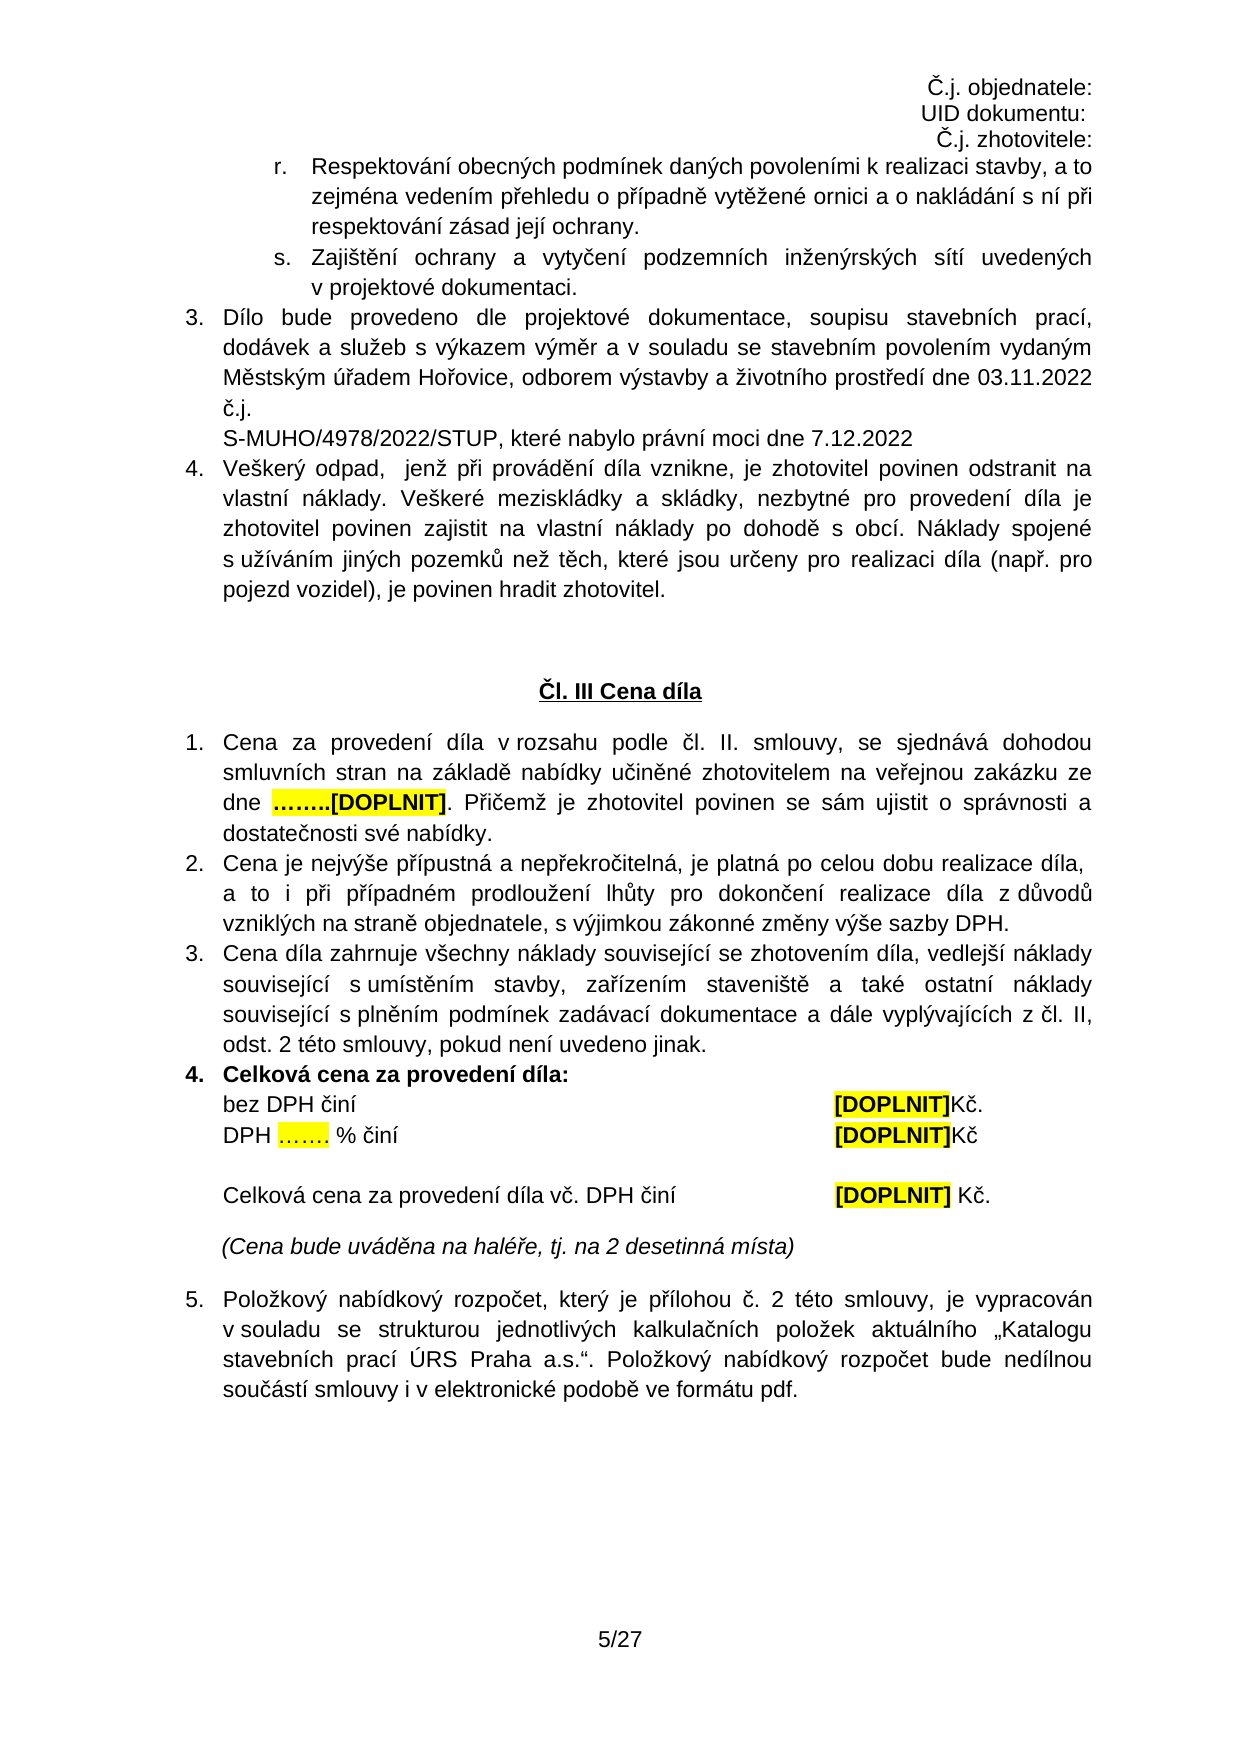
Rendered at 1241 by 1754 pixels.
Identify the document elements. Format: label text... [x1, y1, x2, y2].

text (Cena bude uváděna na haléře, tj. na 2 desetinná místa) [148, 1233, 1093, 1259]
list Veškerý odpad, jenž při provádění díla vznikne, je zhotovitel povinen odstranit na vlastní náklady. Veškeré meziskládky a skládky, nezbytné pro provedení díla je zhotovitel povinen zajistit na vlastní náklady po dohodě s obcí. Náklady spojené s užíváním jiných pozemků než těch, které jsou určeny pro realizaci díla (např. pro pojezd vozidel), je povinen hradit zhotovitel. [185, 455, 1093, 602]
list Respektování obecných podmínek daných povoleními k realizaci stavby, a to zejména vedením přehledu o případně vytěžené ornici a o nakládání s ní při respektování zásad její ochrany. [274, 153, 1093, 239]
list Cena je nejvýše přípustná a nepřekročitelná, je platná po celou dobu realizace díla, a to i při případném prodloužení lhůty pro dokončení realizace díla z důvodů vzniklých na straně objednatele, s výjimkou zákonné změny výše sazby DPH. [185, 850, 1093, 936]
list Cena díla zahrnuje všechny náklady související se zhotovením díla, vedlejší náklady související s umístěním stavby, zařízením staveniště a také ostatní náklady související s plněním podmínek zadávací dokumentace a dále vyplývajících z čl. II, odst. 2 této smlouvy, pokud není uvedeno jinak. [185, 940, 1093, 1057]
list bez DPH činí [DOPLNIT]Kč. [223, 1091, 834, 1118]
list Cena za provedení díla v rozsahu podle čl. II. smlouvy, se sjednává dohodou smluvních stran na základě nabídky učiněné zhotovitelem na veřejnou zakázku ze dne ……..[DOPLNIT]. Přičemž je zhotovitel povinen se sám ujistit o správnosti a dostatečnosti své nabídky. [185, 729, 1093, 846]
list DPH ……. % činí [DOPLNIT]Kč [223, 1122, 1093, 1178]
text Čl. III Cena díla [148, 678, 1093, 704]
list Celková cena za provedení díla: [185, 1061, 1093, 1087]
list Zajištění ochrany a vytyčení podzemních inženýrských sítí uvedených v projektové dokumentaci. [274, 243, 1093, 300]
list Celková cena za provedení díla vč. DPH činí [DOPLNIT] Kč. [951, 1182, 1093, 1208]
list Celková cena za provedení díla vč. DPH činí [DOPLNIT] Kč. [223, 1182, 835, 1208]
list bez DPH činí [DOPLNIT]Kč. [950, 1091, 1093, 1118]
list Dílo bude provedeno dle projektové dokumentace, soupisu stavebních prací, dodávek a služeb s výkazem výměr a v souladu se stavebním povolením vydaným Městským úřadem Hořovice, odborem výstavby a životního prostředí dne 03.11.2022 č.j. S-MUHO/4978/2022/STUP, které nabylo právní moci dne 7.12.2022 [185, 304, 1093, 451]
list Položkový nabídkový rozpočet, který je přílohou č. 2 této smlouvy, je vypracován v souladu se strukturou jednotlivých kalkulačních položek aktuálního „Katalogu stavebních prací ÚRS Praha a.s.“. Položkový nabídkový rozpočet bude nedílnou součástí smlouvy i v elektronické podobě ve formátu pdf. [185, 1286, 1093, 1403]
